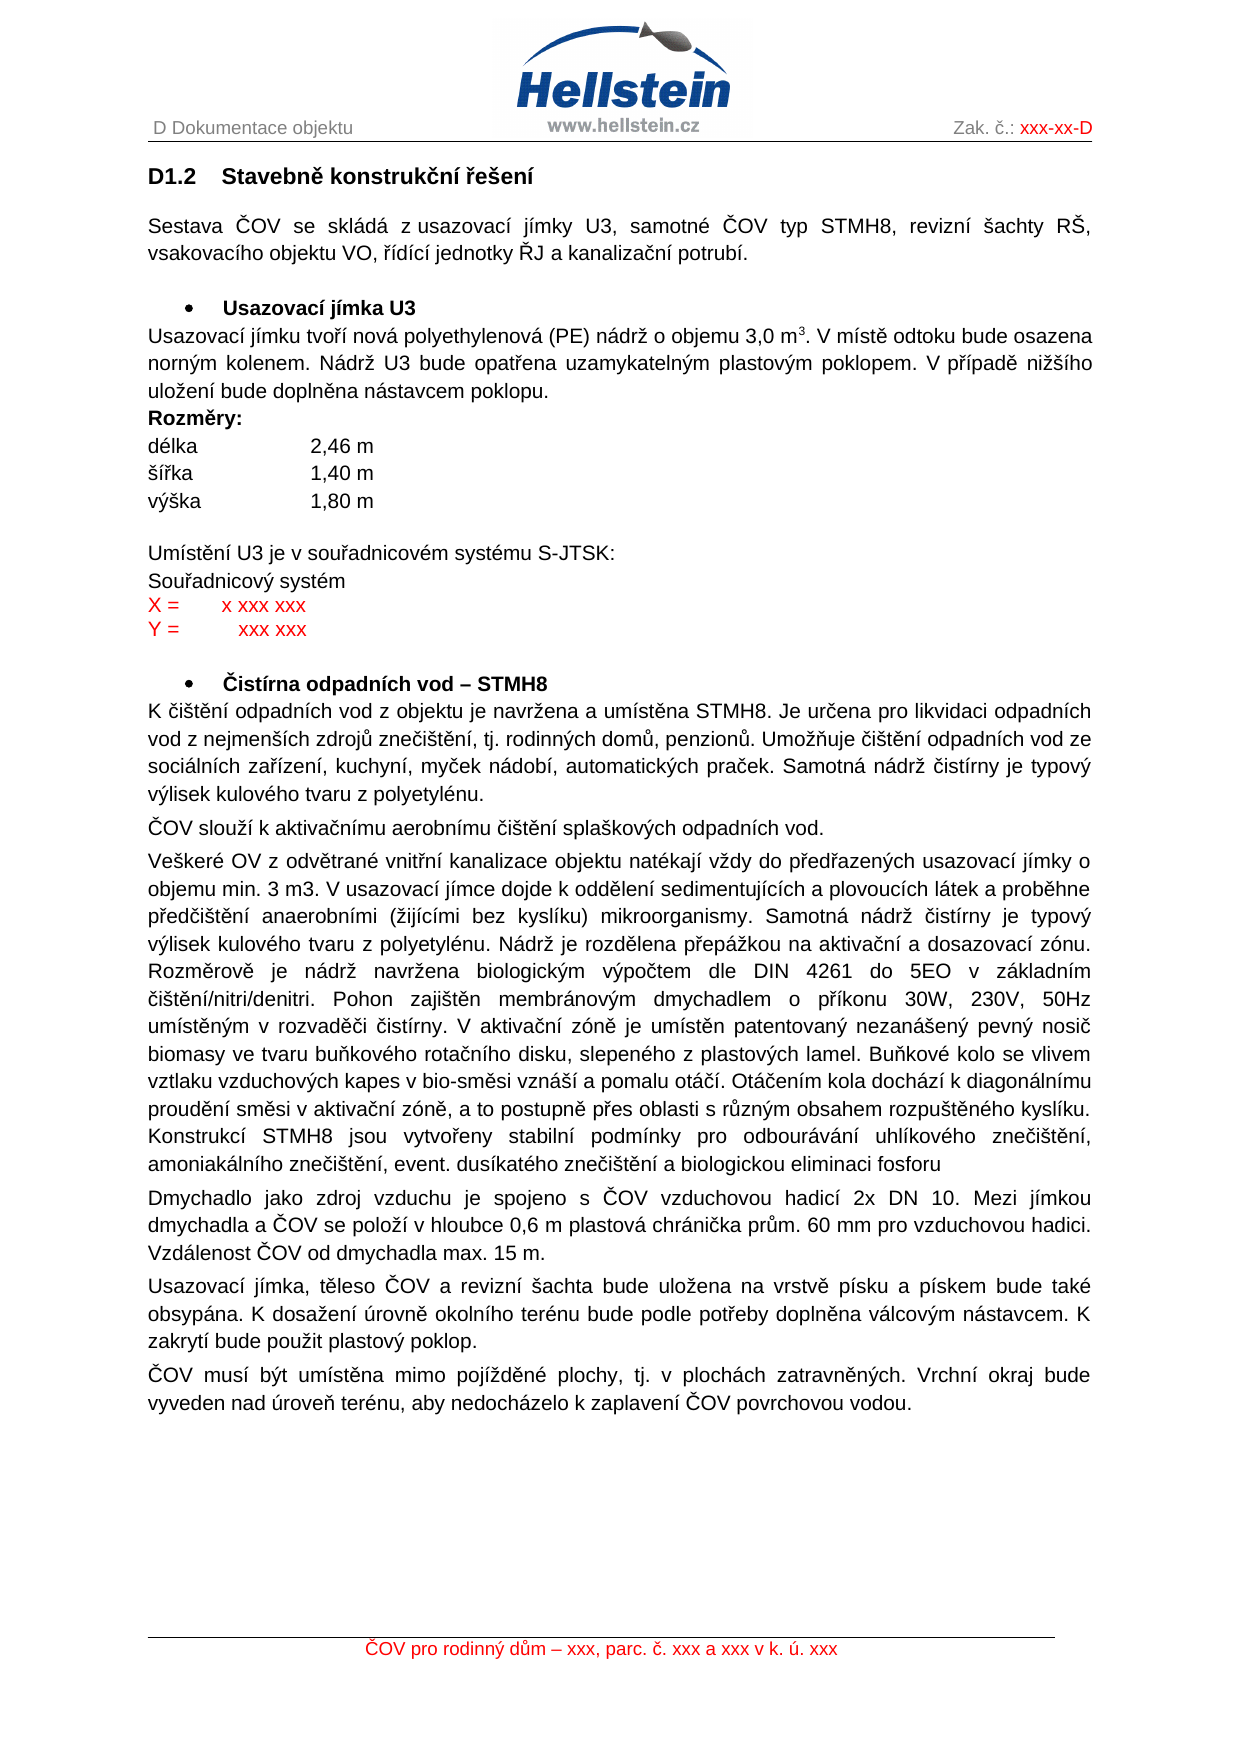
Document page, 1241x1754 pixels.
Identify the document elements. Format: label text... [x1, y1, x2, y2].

text D1.2 Stavebně konstrukční řešení [148, 163, 1092, 189]
text K čištění odpadních vod z objektu je navržena a umístěna STMH8. Je určena pro likvidaci odpadních vod z nejmenších zdrojů znečištění, tj. rodinných domů, penzionů. Umožňuje čištění odpadních vod ze sociálních zařízení, kuchyní, myček nádobí, automatických praček. Samotná nádrž čistírny je typový výlisek kulového tvaru z polyetylénu. [148, 699, 1092, 806]
text Rozměry: [148, 406, 1092, 430]
text Umístění U3 je v souřadnicovém systému S-JTSK: [148, 541, 1092, 565]
text šířka 1,40 m [148, 461, 1092, 485]
list Čistírna odpadních vod – STMH8 [185, 671, 1092, 696]
text X = x xxx xxx [148, 592, 1092, 616]
text Dmychadlo jako zdroj vzduchu je spojeno s ČOV vzduchovou hadicí 2x DN 10. Mezi jímkou dmychadla a ČOV se položí v hloubce 0,6 m plastová chránička prům. 60 mm pro vzduchovou hadici. Vzdálenost ČOV od dmychadla max. 15 m. [148, 1185, 1092, 1264]
text Souřadnicový systém [148, 568, 1092, 592]
text Sestava ČOV se skládá z usazovací jímky U3, samotné ČOV typ STMH8, revizní šachty RŠ, vsakovacího objektu VO, řídící jednotky ŘJ a kanalizační potrubí. [148, 213, 1092, 265]
text délka 2,46 m [148, 433, 1092, 457]
text Y = xxx xxx [148, 616, 1092, 640]
text Usazovací jímku tvoří nová polyethylenová (PE) nádrž o objemu 3,0 m3. V místě odtoku bude osazena norným kolenem. Nádrž U3 bude opatřena uzamykatelným plastovým poklopem. V případě nižšího uložení bude doplněna nástavcem poklopu. [148, 323, 1092, 402]
text Veškeré OV z odvětrané vnitřní kanalizace objektu natékají vždy do předřazených usazovací jímky o objemu min. 3 m3. V usazovací jímce dojde k oddělení sedimentujících a plovoucích látek a proběhne předčištění anaerobními (žijícími bez kyslíku) mikroorganismy. Samotná nádrž čistírny je typový výlisek kulového tvaru z polyetylénu. Nádrž je rozdělena přepážkou na aktivační a dosazovací zónu. Rozměrově je nádrž navržena biologickým výpočtem dle DIN 4261 do 5EO v základním čištění/nitri/denitri. Pohon zajištěn membránovým dmychadlem o příkonu 30W, 230V, 50Hz umístěným v rozvaděči čistírny. V aktivační zóně je umístěn patentovaný nezanášený pevný nosič biomasy ve tvaru buňkového rotačního disku, slepeného z plastových lamel. Buňkové kolo se vlivem vztlaku vzduchových kapes v bio-směsi vznáší a pomalu otáčí. Otáčením kola dochází k diagonálnímu proudění směsi v aktivační zóně, a to postupně přes oblasti s různým obsahem rozpuštěného kyslíku. Konstrukcí STMH8 jsou vytvořeny stabilní podmínky pro odbourávání uhlíkového znečištění, amoniakálního znečištění, event. dusíkatého znečištění a biologickou eliminaci fosforu [148, 849, 1092, 1176]
text ČOV musí být umístěna mimo pojížděné plochy, tj. v plochách zatravněných. Vrchní okraj bude vyveden nad úroveň terénu, aby nedocházelo k zaplavení ČOV povrchovou vodou. [148, 1363, 1092, 1414]
text ČOV slouží k aktivačnímu aerobnímu čištění splaškových odpadních vod. [148, 815, 1092, 839]
picture [492, 18, 754, 138]
list Usazovací jímka U3 [185, 296, 1092, 320]
text Usazovací jímka, těleso ČOV a revizní šachta bude uložena na vrstvě písku a pískem bude také obsypána. K dosažení úrovně okolního terénu bude podle potřeby doplněna válcovým nástavcem. K zakrytí bude použit plastový poklop. [148, 1274, 1092, 1353]
text výška 1,80 m [148, 488, 1092, 512]
